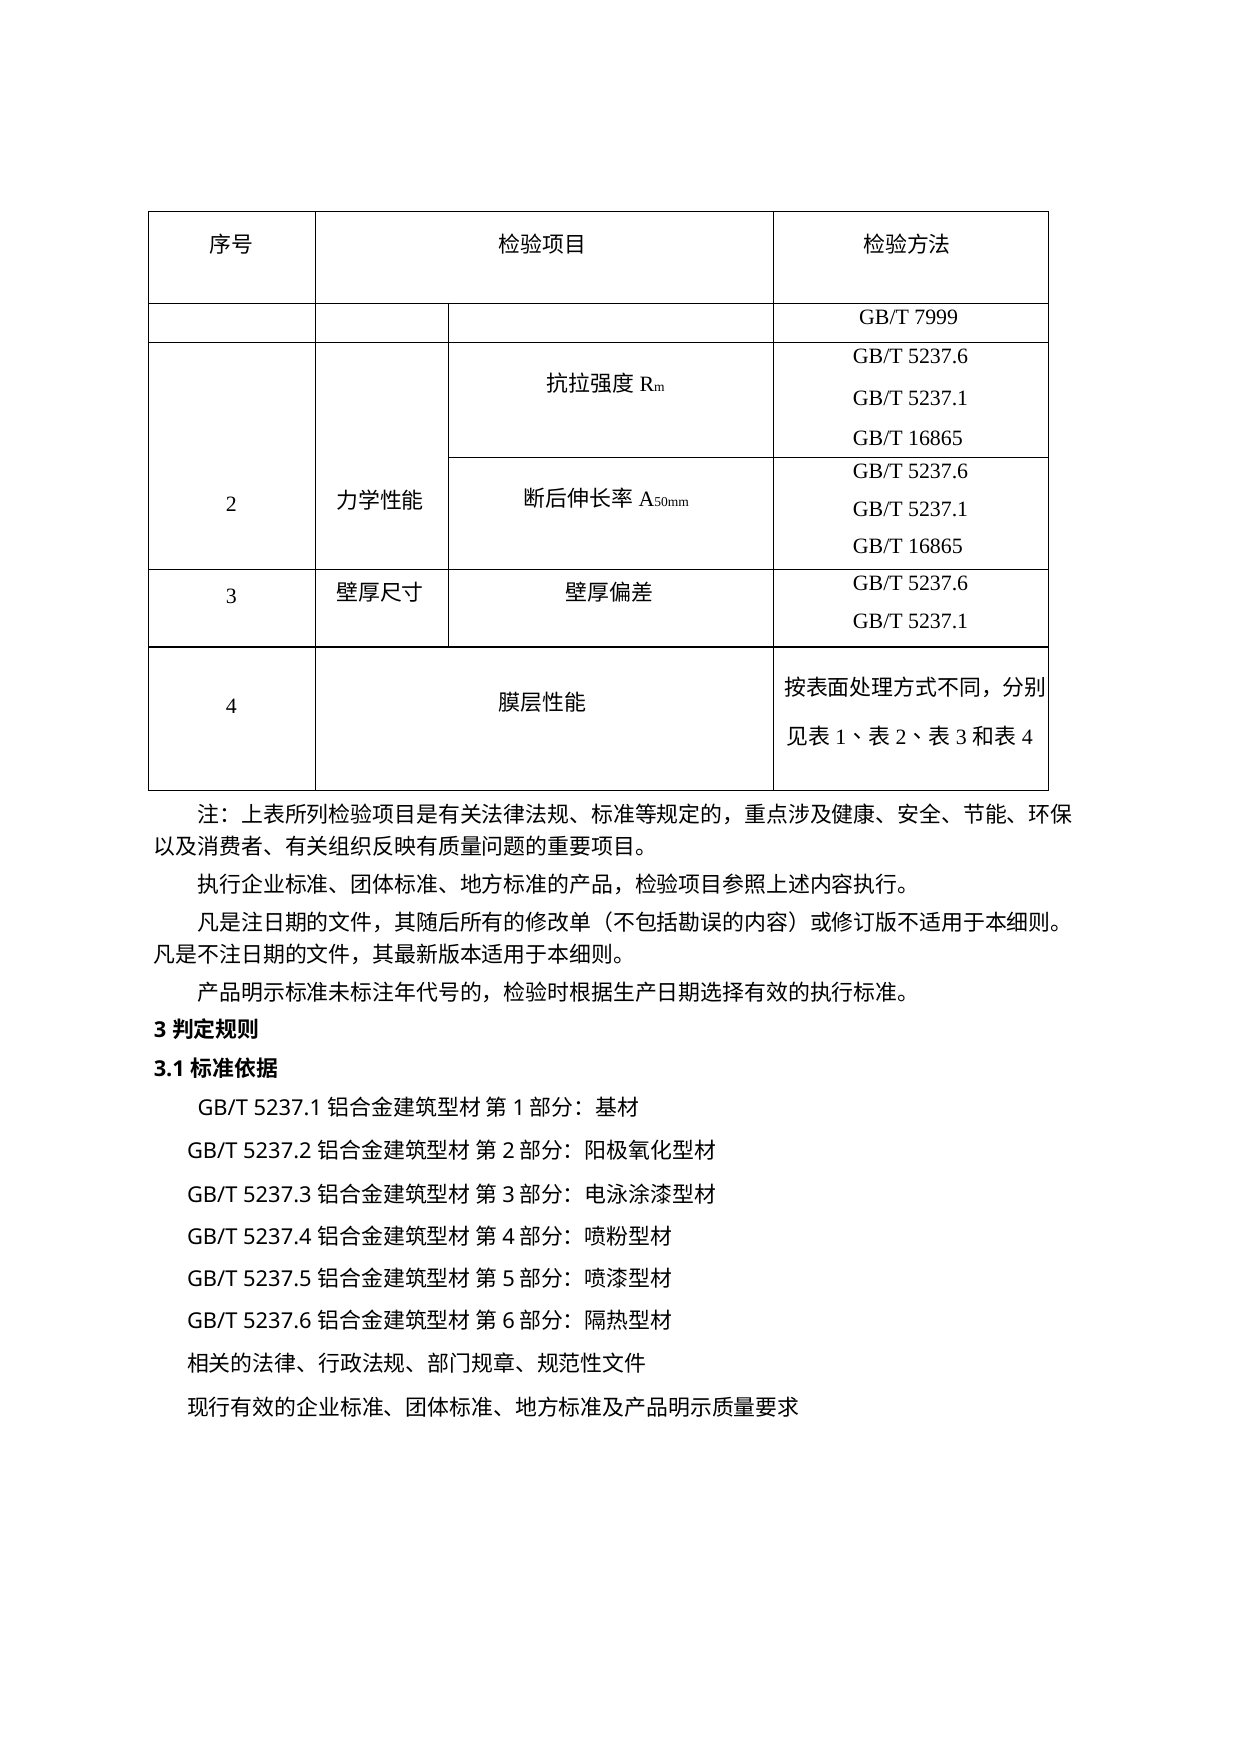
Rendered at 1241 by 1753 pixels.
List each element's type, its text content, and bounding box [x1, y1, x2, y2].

table_cell [449, 304, 773, 342]
table_cell 壁厚尺寸 [316, 570, 448, 646]
table_cell 4 [149, 648, 315, 790]
table_cell 壁厚偏差 [449, 570, 773, 646]
table_cell 膜层性能 [316, 648, 773, 790]
text GB/T 5237.2 铝合金建筑型材 第 2部分：阳极氧化型材 [187, 1124, 1087, 1168]
table_cell 按表面处理方式不同，分别 见表 1、表 2、表 3 和表 4 [774, 648, 1048, 790]
table_cell 力学性能 [316, 343, 448, 569]
table_cell 抗拉强度 Rm [449, 343, 773, 457]
table_cell 断后伸长率 A50mm [449, 458, 773, 569]
table_cell GB/T 7999 [774, 304, 1048, 342]
text 现行有效的企业标准、团体标准、地方标准及产品明示质量要求 [187, 1380, 1087, 1424]
table_header 序号 [149, 212, 315, 303]
table_cell GB/T 5237.6 GB/T 5237.1 GB/T 16865 [774, 343, 1048, 457]
table_header 检验方法 [774, 212, 1048, 303]
text GB/T 5237.5 铝合金建筑型材 第 5部分：喷漆型材 [187, 1253, 1087, 1295]
text 3.1 标准依据 [153, 1051, 1087, 1082]
text 执行企业标准、团体标准、地方标准的产品，检验项目参照上述内容执行。 [153, 867, 1087, 899]
text 3 判定规则 [153, 1012, 1087, 1044]
text 产品明示标准未标注年代号的，检验时根据生产日期选择有效的执行标准。 [153, 974, 1087, 1006]
table_cell [316, 304, 448, 342]
table_cell GB/T 5237.6 GB/T 5237.1 GB/T 16865 [774, 458, 1048, 569]
text 注：上表所列检验项目是有关法律法规、标准等规定的，重点涉及健康、安全、节能、环保以及消费者、有关组织反映有质量问题的重要项目。 [153, 797, 1087, 861]
table_cell [149, 304, 315, 342]
table_cell 2 [149, 343, 315, 569]
text GB/T 5237.4 铝合金建筑型材 第 4部分：喷粉型材 [187, 1211, 1087, 1253]
text GB/T 5237.6 铝合金建筑型材 第 6部分：隔热型材 [187, 1295, 1087, 1336]
text GB/T 5237.1 铝合金建筑型材 第 1部分：基材 [153, 1082, 1087, 1124]
text 相关的法律、行政法规、部门规章、规范性文件 [187, 1336, 1087, 1380]
table_cell 3 [149, 570, 315, 646]
table_cell GB/T 5237.6 GB/T 5237.1 [774, 570, 1048, 646]
table_header 检验项目 [316, 212, 773, 303]
text GB/T 5237.3 铝合金建筑型材 第 3部分：电泳涂漆型材 [187, 1168, 1087, 1211]
text 凡是注日期的文件，其随后所有的修改单（不包括勘误的内容）或修订版不适用于本细则。凡是不注日期的文件，其最新版本适用于本细则。 [153, 905, 1087, 968]
